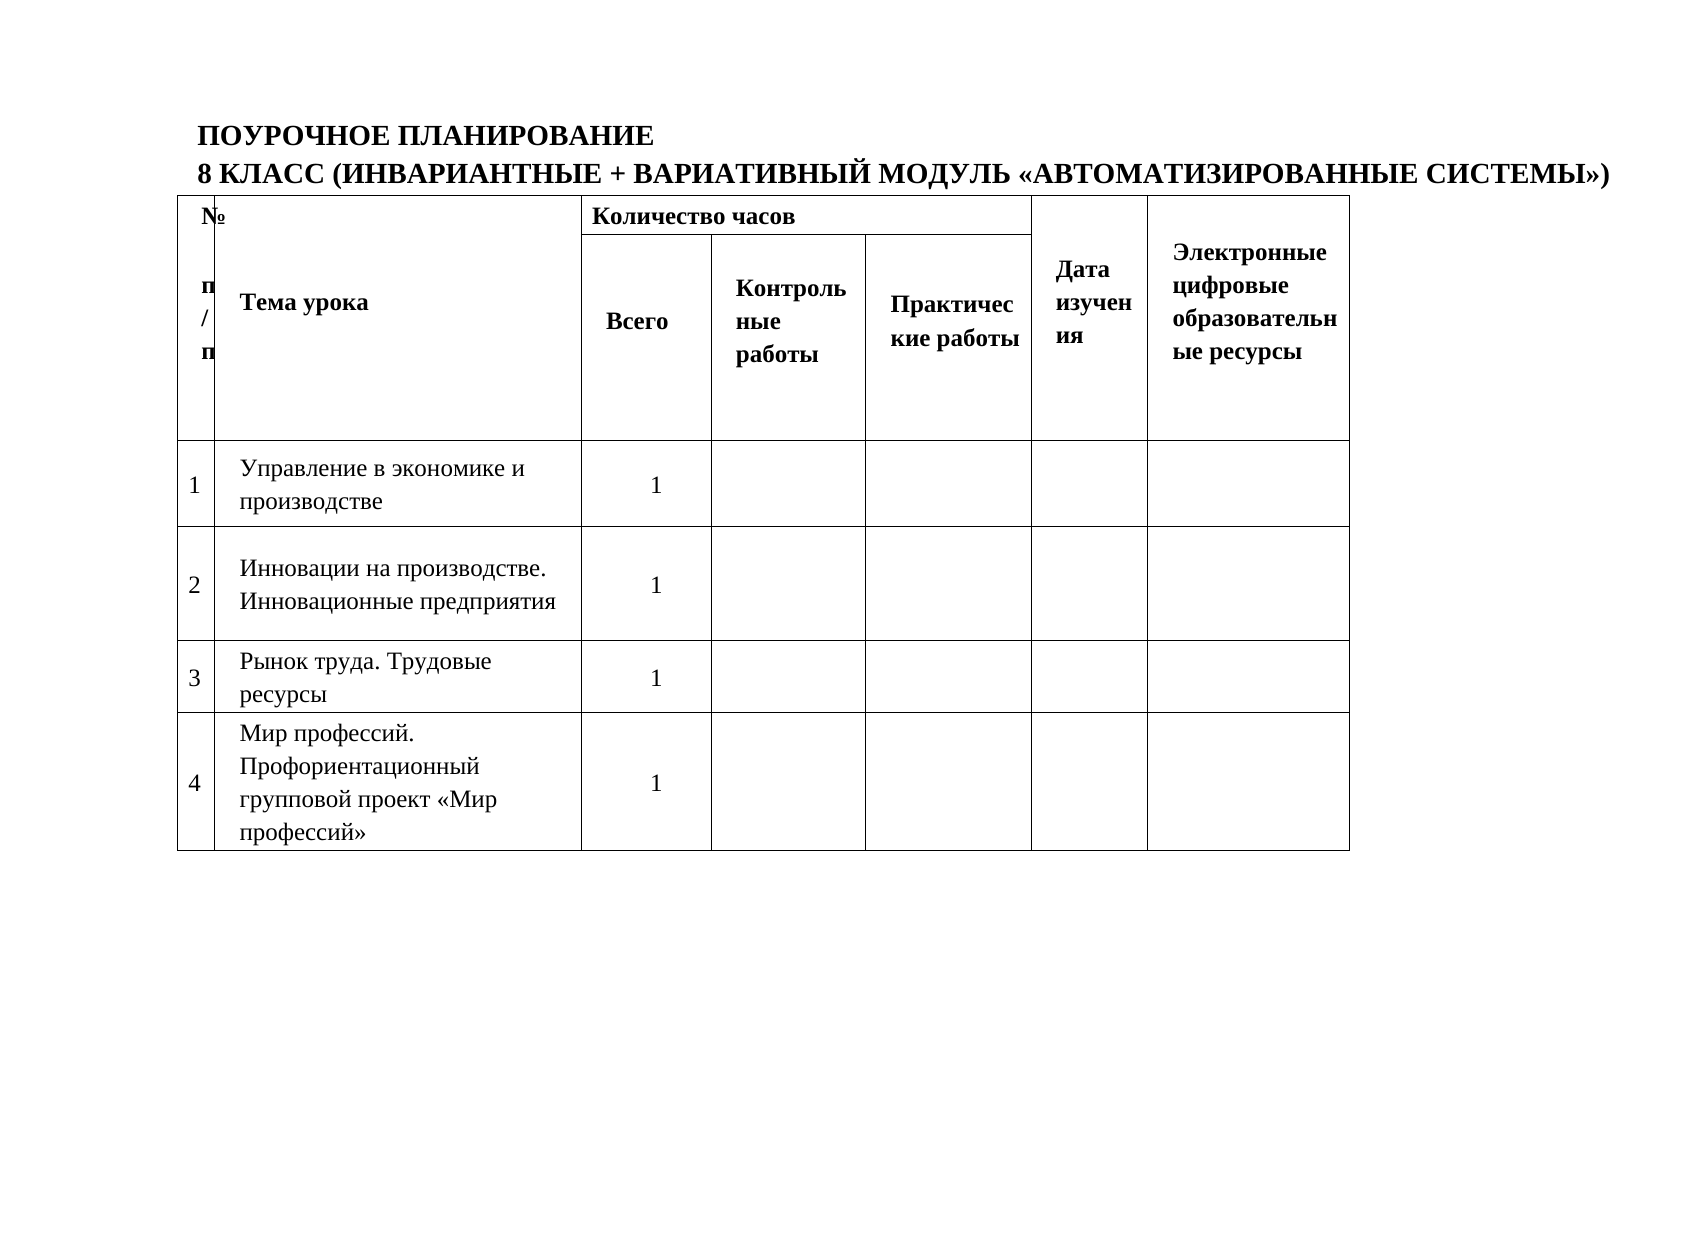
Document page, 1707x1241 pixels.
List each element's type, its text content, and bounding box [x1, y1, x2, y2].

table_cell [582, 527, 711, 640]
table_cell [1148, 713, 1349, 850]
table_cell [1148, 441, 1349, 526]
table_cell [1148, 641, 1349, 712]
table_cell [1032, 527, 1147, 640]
text 8 КЛАСС (ИНВАРИАНТНЫЕ + ВАРИАТИВНЫЙ МОДУЛЬ «АВТОМАТИЗИРОВАННЫЕ СИСТЕМЫ») [190, 157, 1618, 190]
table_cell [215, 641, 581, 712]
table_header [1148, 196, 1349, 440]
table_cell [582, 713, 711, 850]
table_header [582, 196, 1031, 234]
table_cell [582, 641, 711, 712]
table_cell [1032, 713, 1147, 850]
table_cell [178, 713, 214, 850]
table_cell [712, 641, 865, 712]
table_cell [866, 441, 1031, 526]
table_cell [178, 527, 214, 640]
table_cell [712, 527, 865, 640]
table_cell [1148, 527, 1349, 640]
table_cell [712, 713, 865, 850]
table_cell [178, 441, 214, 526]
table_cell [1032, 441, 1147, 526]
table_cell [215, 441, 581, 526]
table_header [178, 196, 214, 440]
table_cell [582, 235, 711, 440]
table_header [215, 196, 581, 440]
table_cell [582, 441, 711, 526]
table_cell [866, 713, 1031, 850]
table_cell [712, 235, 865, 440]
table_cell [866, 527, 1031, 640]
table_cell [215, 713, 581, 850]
text ПОУРОЧНОЕ ПЛАНИРОВАНИЕ [190, 118, 1618, 152]
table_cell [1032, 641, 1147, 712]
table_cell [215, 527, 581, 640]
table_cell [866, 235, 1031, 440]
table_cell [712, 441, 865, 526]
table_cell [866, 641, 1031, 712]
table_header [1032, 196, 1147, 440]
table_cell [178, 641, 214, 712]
